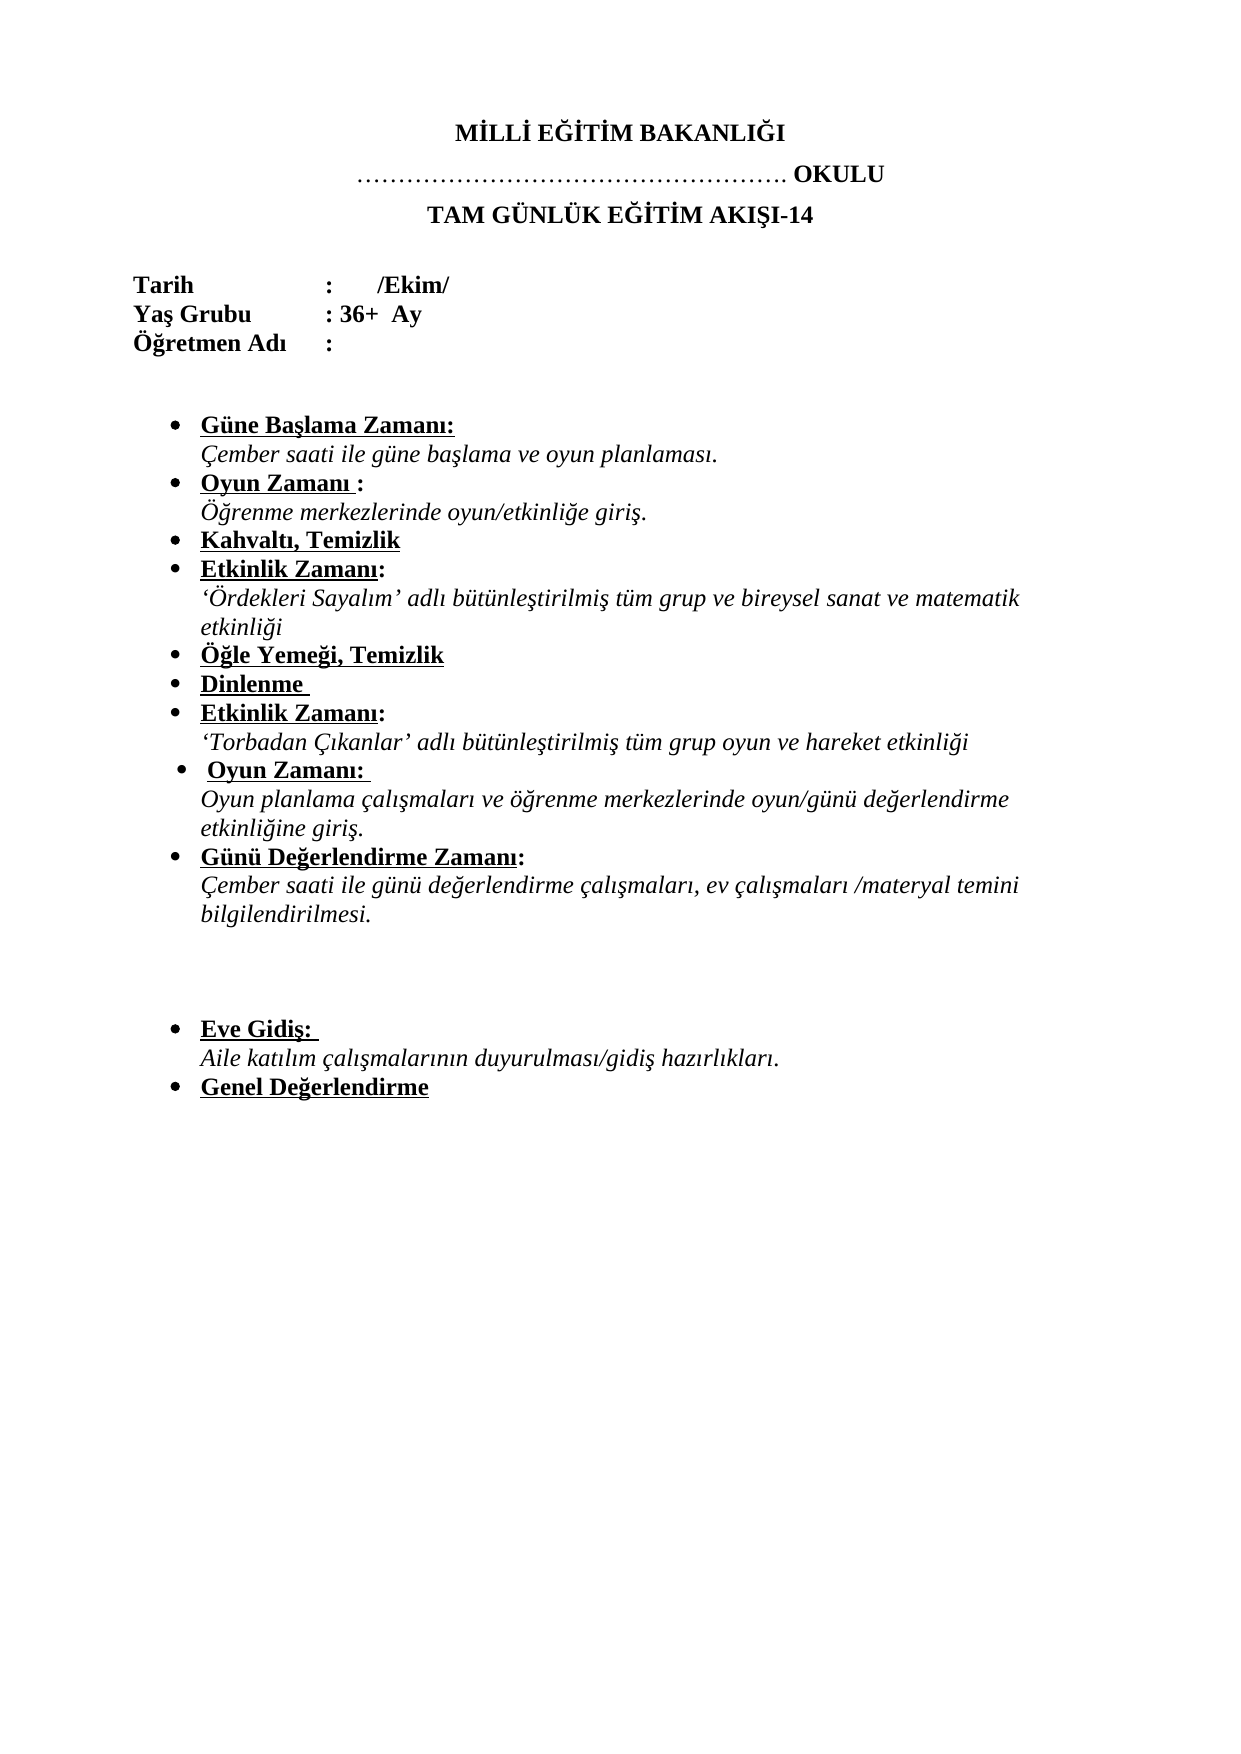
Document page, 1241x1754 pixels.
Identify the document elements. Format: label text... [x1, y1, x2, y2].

list Dinlenme [171, 669, 1070, 698]
list Oyun Zamanı: [177, 756, 1070, 784]
text ……………………………………………. OKULU [148, 159, 1092, 188]
text ‘Ördekleri Sayalım’ adlı bütünleştirilmiş tüm grup ve bireysel sanat ve matematik etkinliği [200, 583, 1092, 641]
list Çember saati ile günü değerlendirme çalışmaları, ev çalışmaları /materyal temini bilgilendirilmesi. [200, 871, 1070, 928]
list Genel Değerlendirme [171, 1072, 1070, 1101]
text MİLLİ EĞİTİM BAKANLIĞI [148, 118, 1092, 147]
text Tarih : /Ekim/ [133, 271, 1092, 299]
list Etkinlik Zamanı: [171, 698, 1070, 727]
text TAM GÜNLÜK EĞİTİM AKIŞI-14 [148, 201, 1092, 229]
list Oyun planlama çalışmaları ve öğrenme merkezlerinde oyun/günü değerlendirme etkinliğine giriş. [200, 784, 1070, 842]
text ‘Torbadan Çıkanlar’ adlı bütünleştirilmiş tüm grup oyun ve hareket etkinliği [200, 727, 1092, 756]
list Kahvaltı, Temizlik [171, 526, 1070, 554]
list Eve Gidiş: [171, 1014, 1070, 1043]
list Öğle Yemeği, Temizlik [171, 641, 1070, 669]
list Oyun Zamanı : [171, 468, 1070, 497]
list Öğrenme merkezlerinde oyun/etkinliğe giriş. [200, 497, 1070, 526]
list Çember saati ile güne başlama ve oyun planlaması. [200, 439, 1070, 468]
text Yaş Grubu : 36+ Ay [133, 299, 1092, 328]
list Etkinlik Zamanı: [171, 554, 1070, 583]
list Aile katılım çalışmalarının duyurulması/gidiş hazırlıkları. [200, 1043, 1070, 1072]
list Güne Başlama Zamanı: [171, 411, 1070, 439]
list Günü Değerlendirme Zamanı: [171, 842, 1070, 871]
text Öğretmen Adı : [133, 328, 1092, 357]
